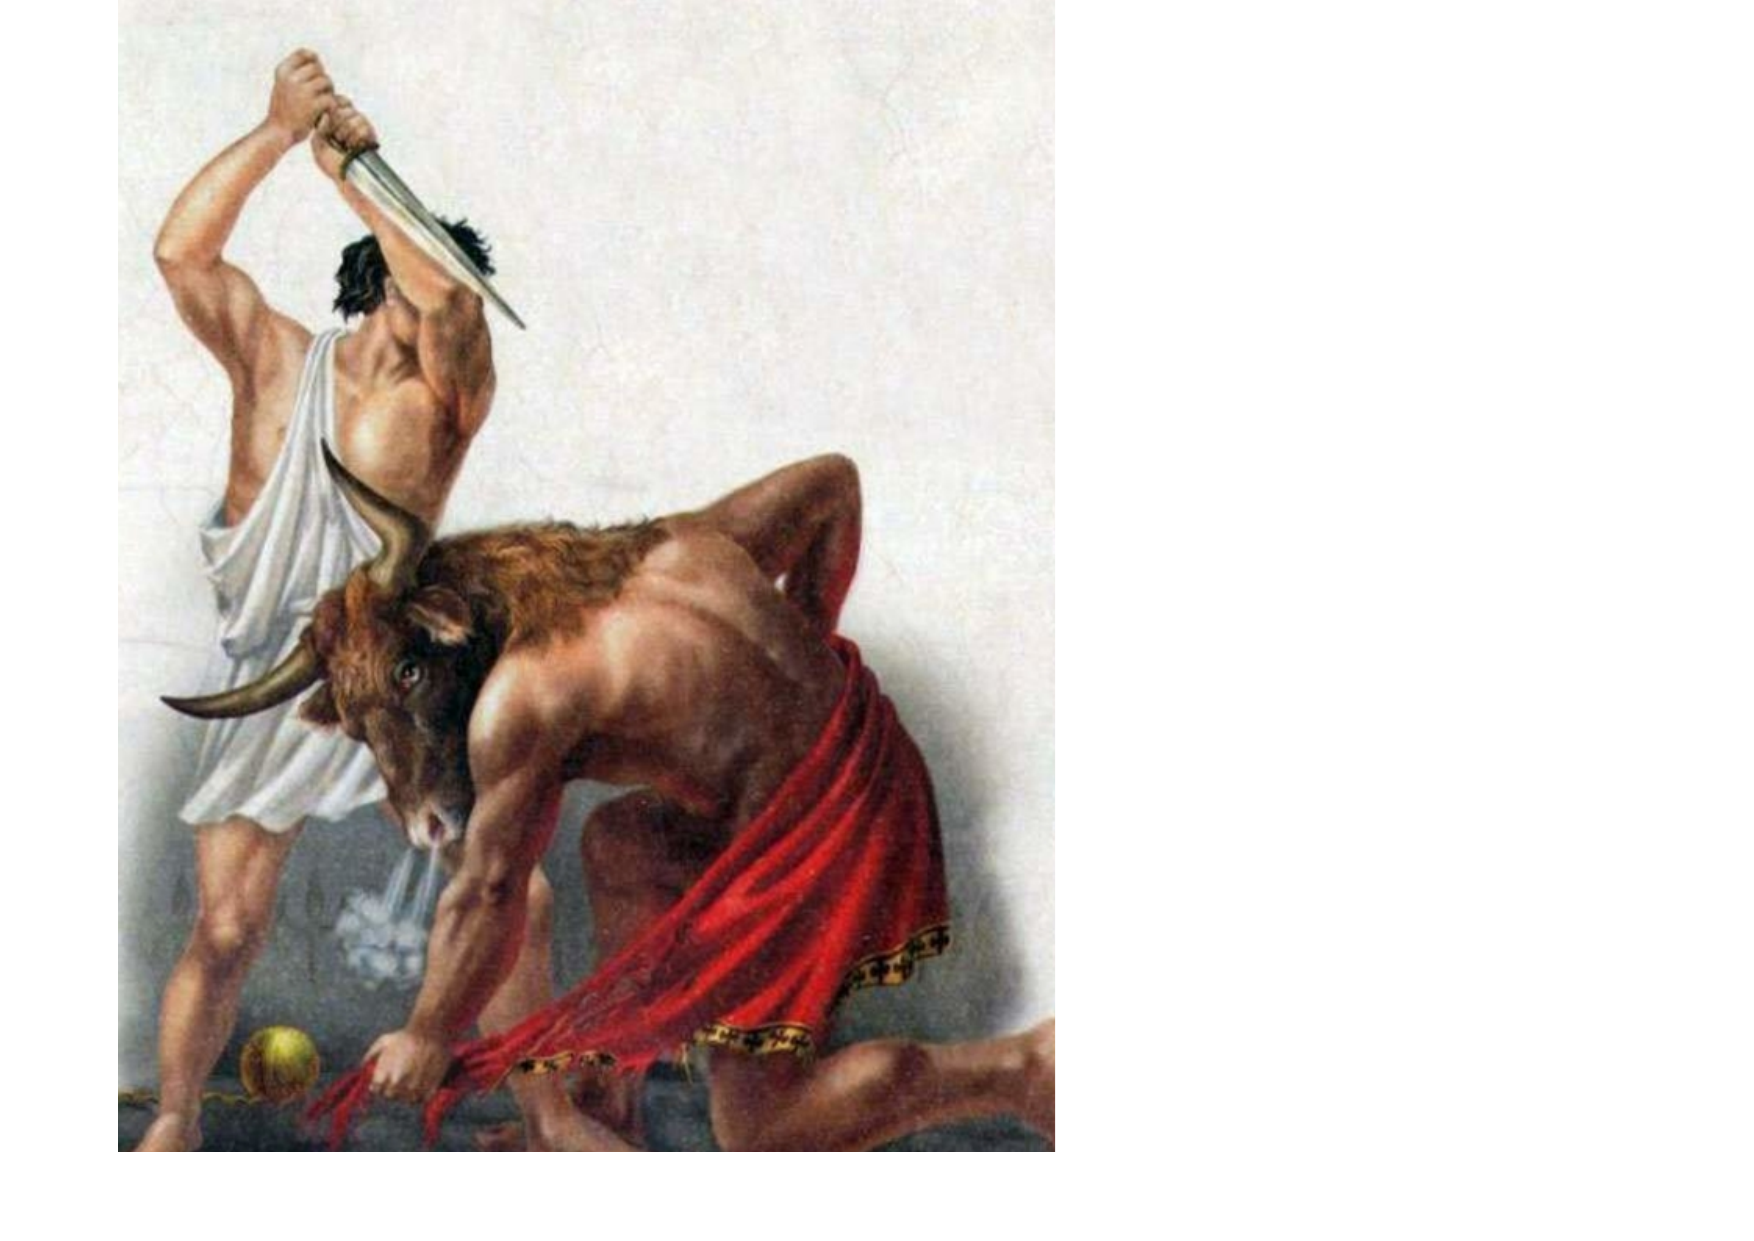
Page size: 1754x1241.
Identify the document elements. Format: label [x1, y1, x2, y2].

picture [118, 0, 1056, 1152]
